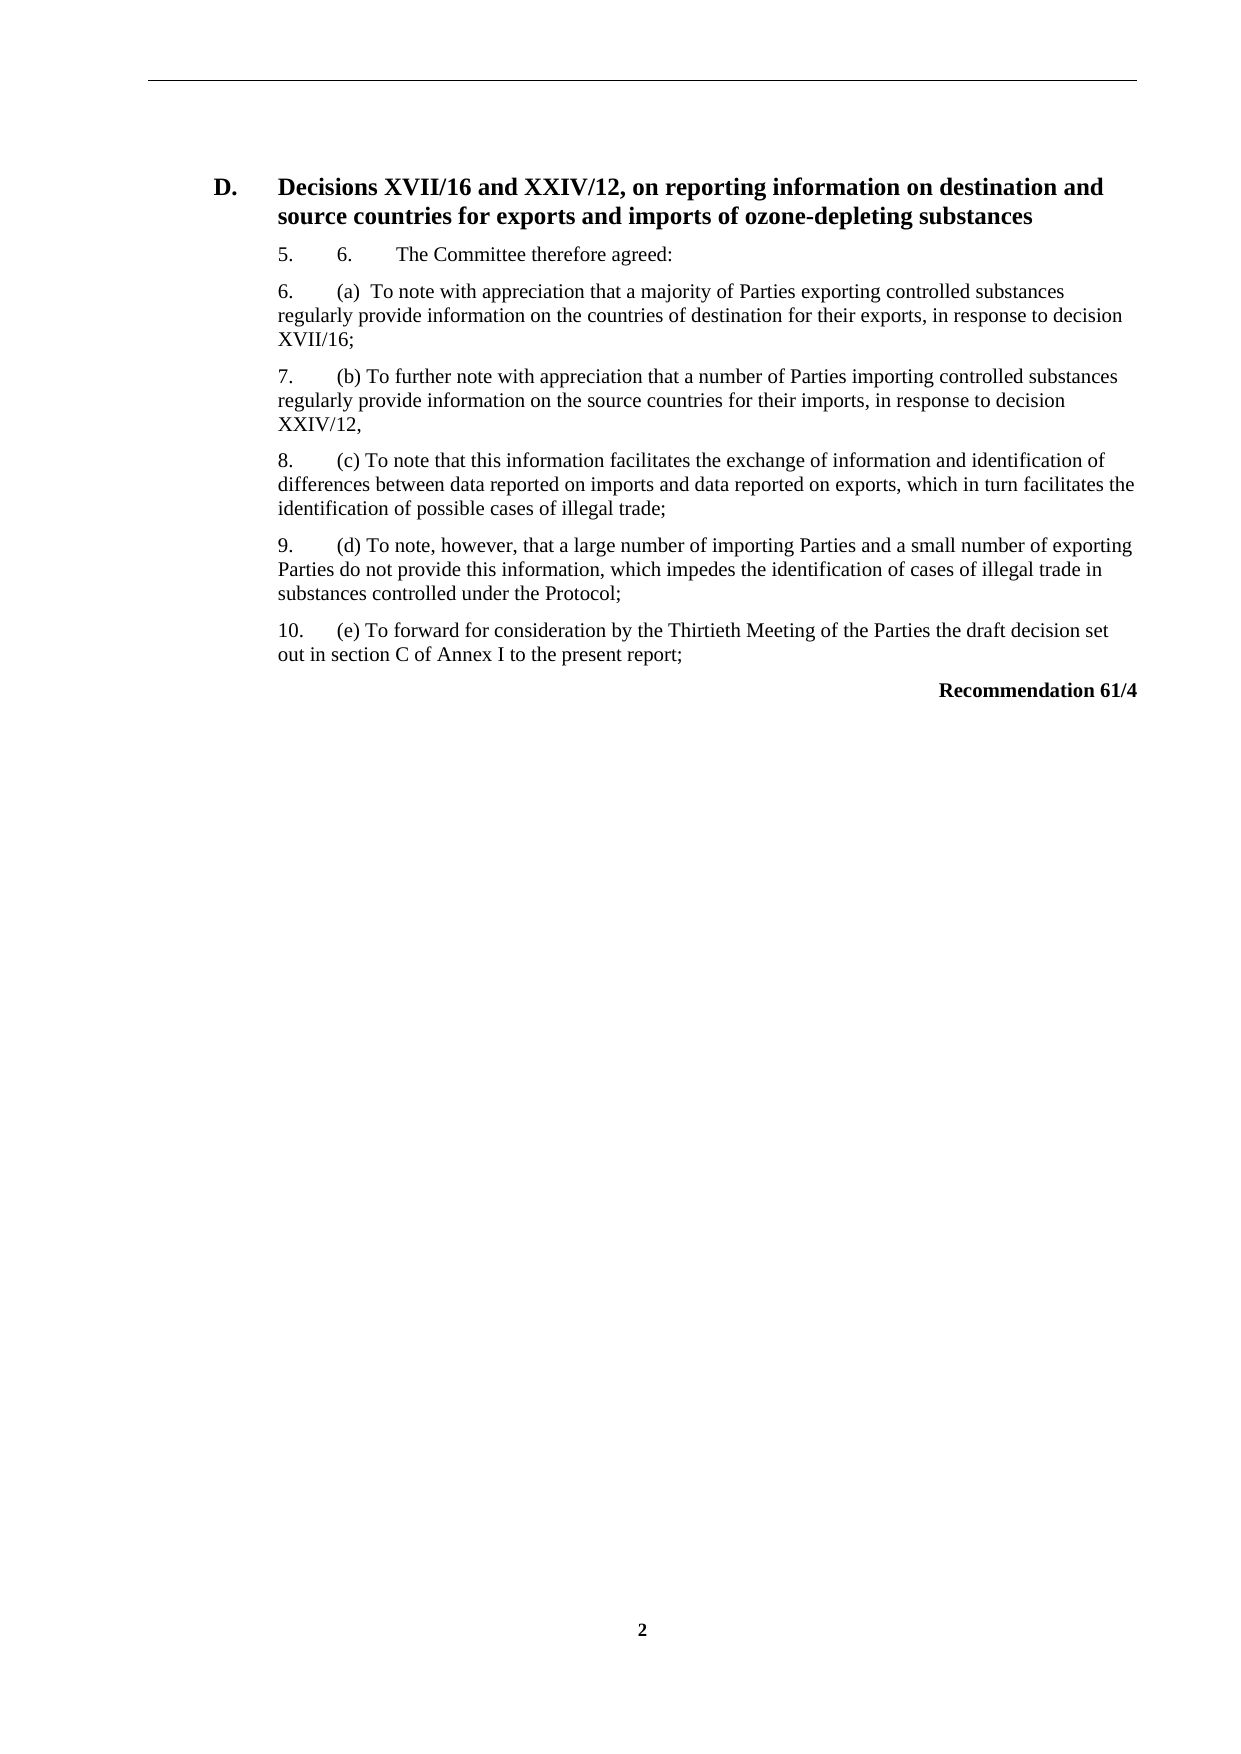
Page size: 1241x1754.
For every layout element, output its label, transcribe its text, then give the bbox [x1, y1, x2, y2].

list (d) To note, however, that a large number of importing Parties and a small number of exporting Parties do not provide this information, which impedes the identification of cases of illegal trade in substances controlled under the Protocol; [278, 533, 1137, 605]
list (b) To further note with appreciation that a number of Parties importing controlled substances regularly provide information on the source countries for their imports, in response to decision XXIV/12, [278, 363, 1137, 436]
list Recommendation 61/4 [337, 678, 1137, 702]
text D. Decisions XVII/16 and XXIV/12, on reporting information on destination and source countries for exports and imports of ozone-depleting substances [213, 172, 1107, 230]
list (c) To note that this information facilitates the exchange of information and identification of differences between data reported on imports and data reported on exports, which in turn facilitates the identification of possible cases of illegal trade; [278, 448, 1137, 520]
list 6. The Committee therefore agreed: [278, 242, 1137, 266]
list (a) To note with appreciation that a majority of Parties exporting controlled substances regularly provide information on the countries of destination for their exports, in response to decision XVII/16; [278, 279, 1137, 351]
list (e) To forward for consideration by the Thirtieth Meeting of the Parties the draft decision set out in section C of Annex I to the present report; [278, 618, 1137, 666]
